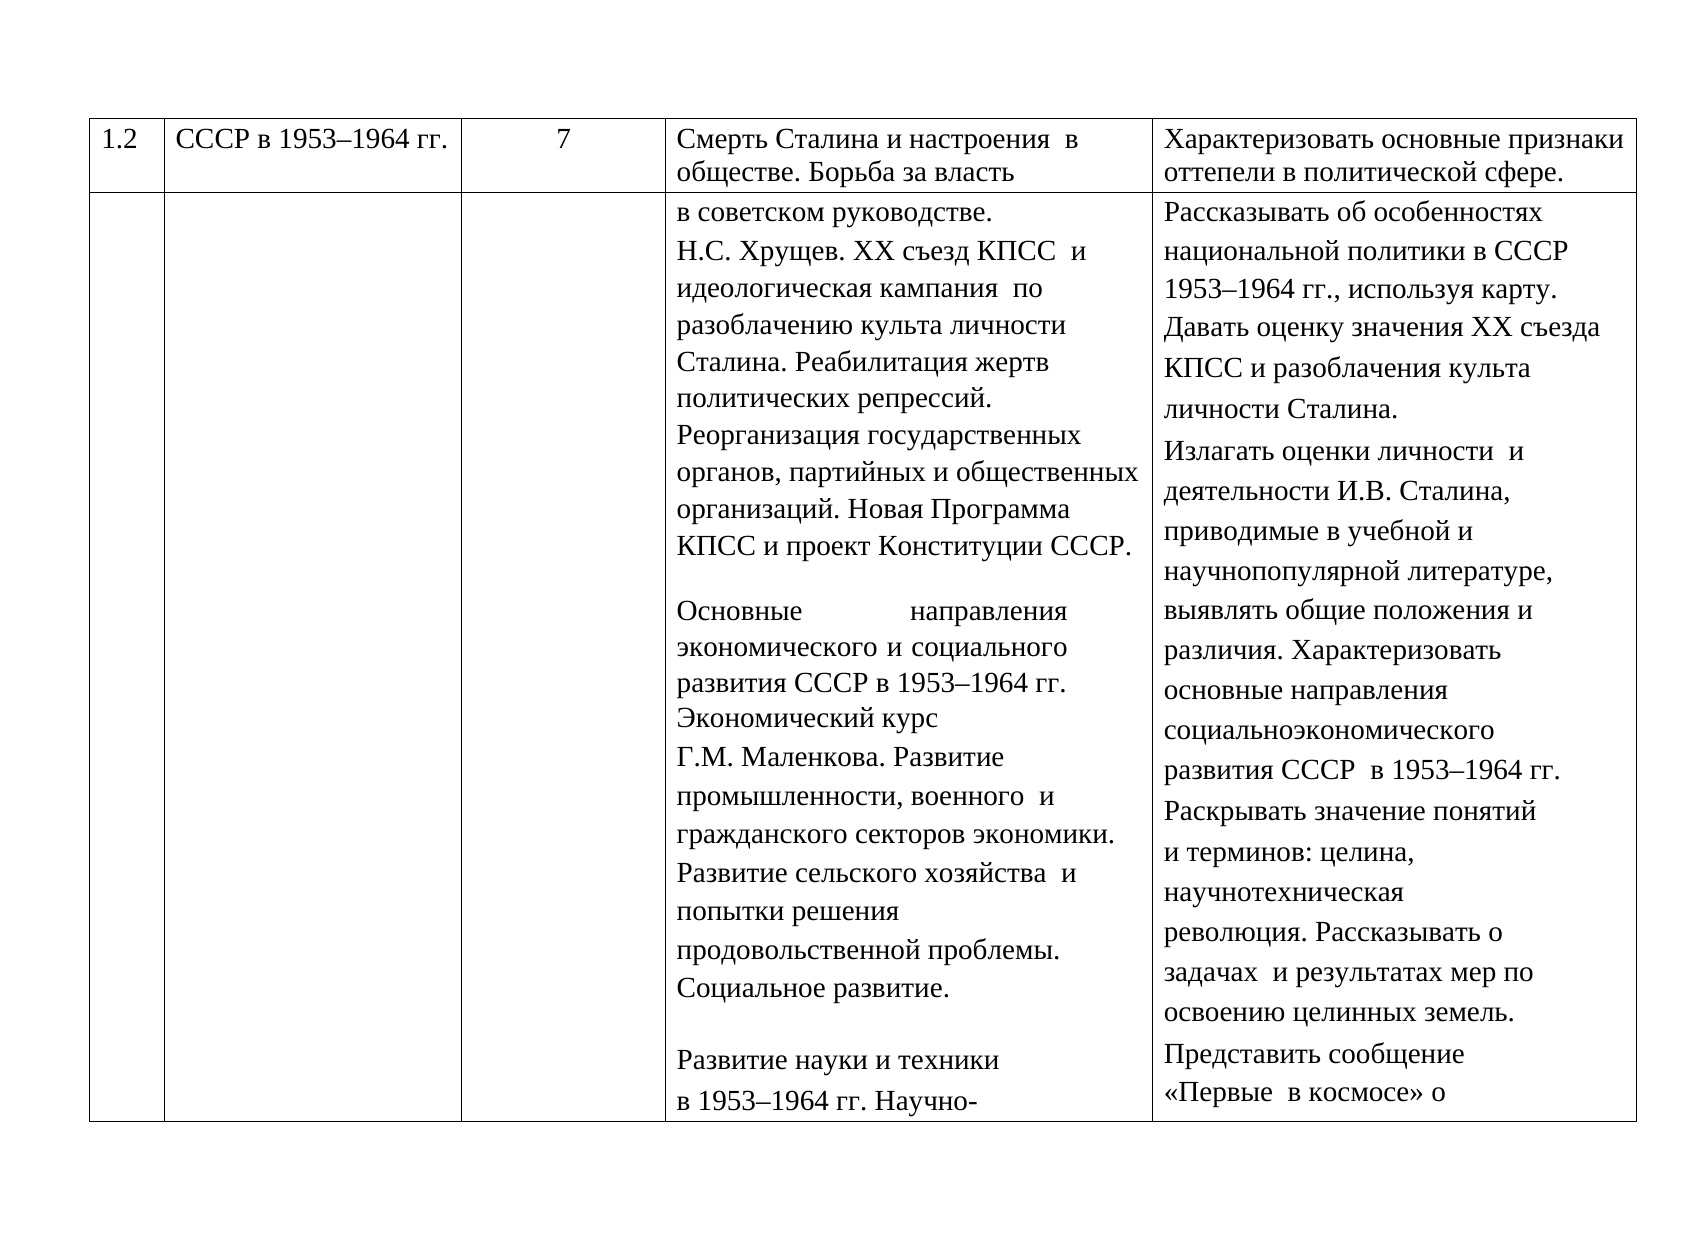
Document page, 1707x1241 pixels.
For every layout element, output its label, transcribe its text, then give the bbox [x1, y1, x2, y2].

table_cell 1.2 [90, 119, 164, 192]
table_cell Смерть Сталина и настроения в обществе. Борьба за власть [666, 119, 1152, 192]
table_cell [1153, 193, 1636, 1121]
table_cell [90, 193, 164, 1121]
table_cell [462, 193, 665, 1121]
table_cell СССР в 1953–1964 гг. [165, 119, 461, 192]
table_cell 7 [462, 119, 665, 192]
table_cell Характеризовать основные признаки оттепели в политической сфере. [1153, 119, 1636, 192]
table_cell [165, 193, 461, 1121]
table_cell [666, 193, 1152, 1121]
